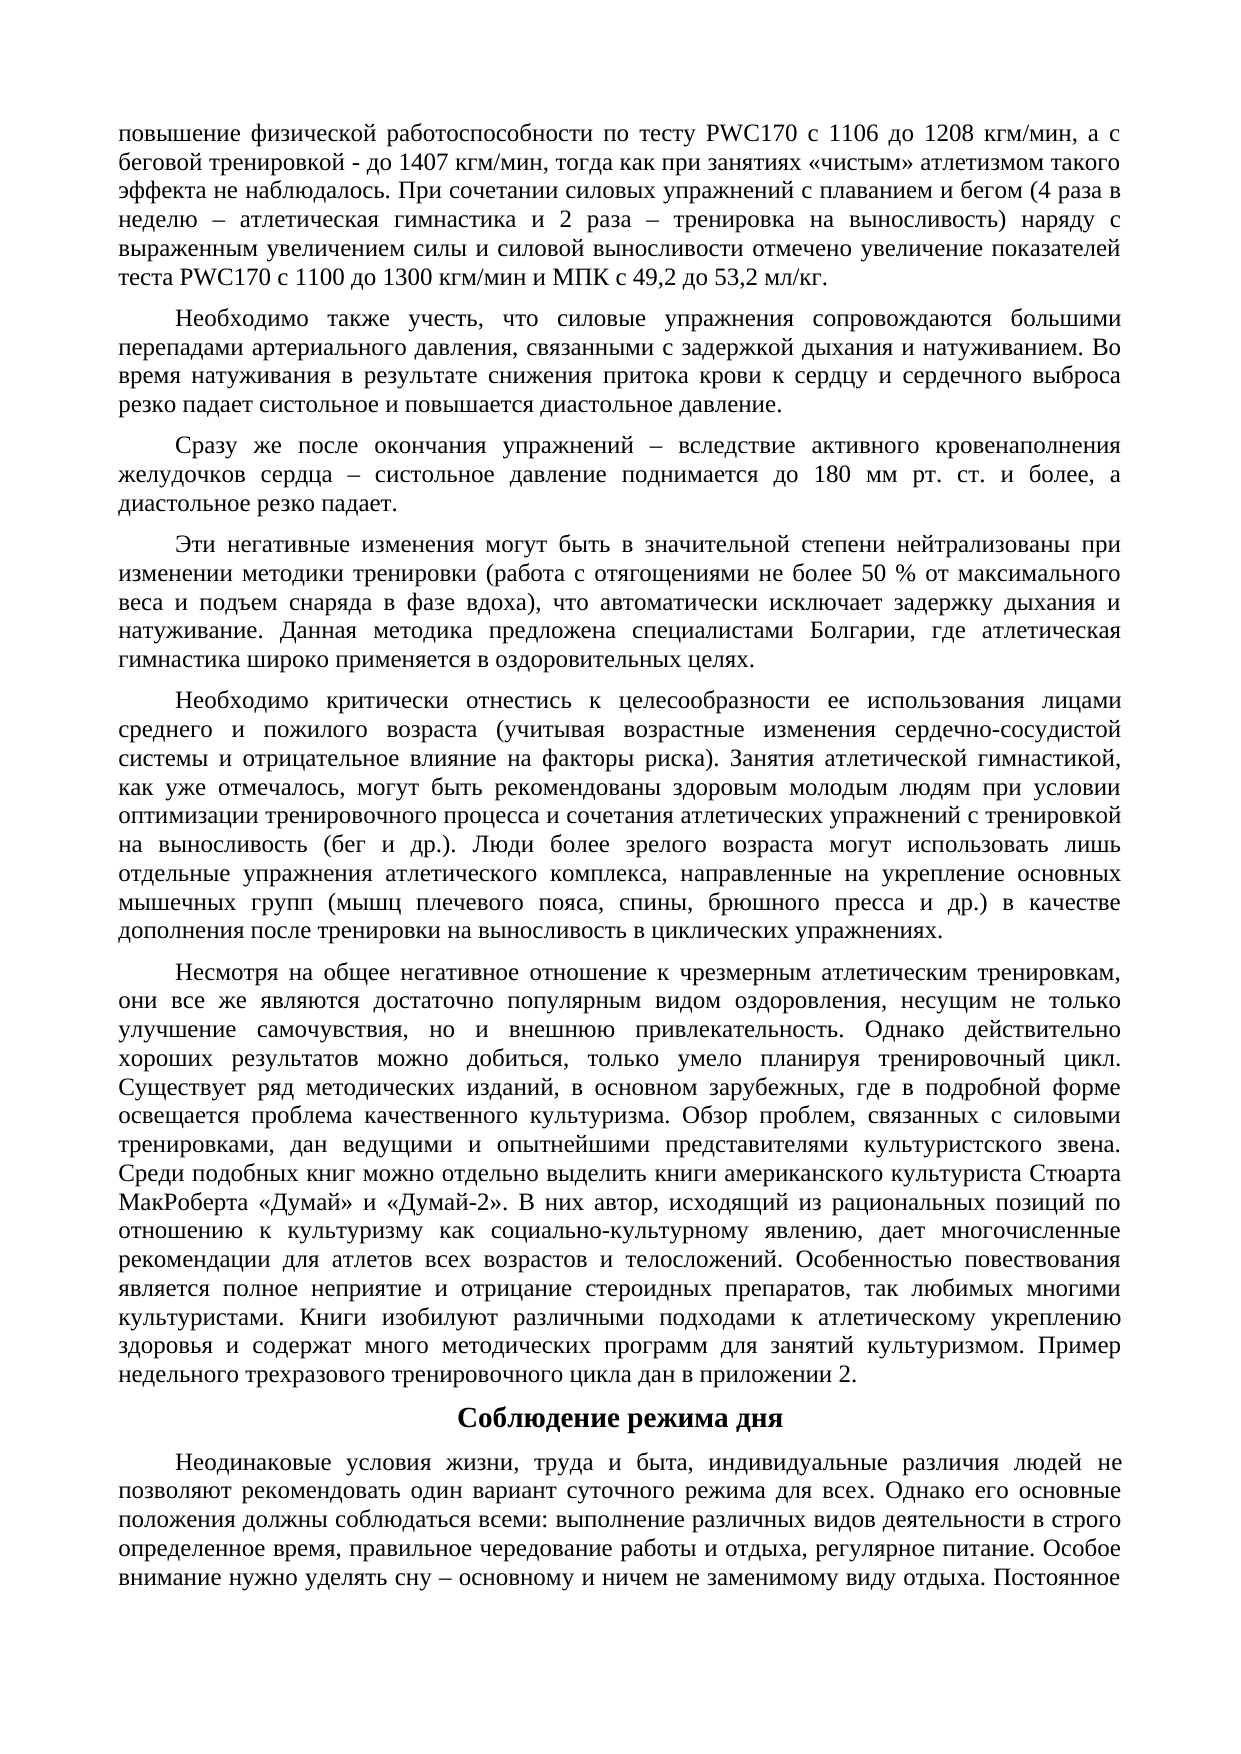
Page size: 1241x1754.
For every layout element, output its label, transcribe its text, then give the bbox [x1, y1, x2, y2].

text Необходимо также учесть, что силовые упражнения сопровождаются большими перепадами артериального давления, связанными с задержкой дыхания и натуживанием. Во время натуживания в результате снижения притока крови к сердцу и сердечного выброса резко падает систольное и повышается диастольное давление. [118, 303, 1122, 418]
text Соблюдение режима дня [118, 1401, 1122, 1434]
text Несмотря на общее негативное отношение к чрезмерным атлетическим тренировкам, они все же являются достаточно популярным видом оздоровления, несущим не только улучшение самочувствия, но и внешнюю привлекательность. Однако действительно хороших результатов можно добиться, только умело планируя тренировочный цикл. Существует ряд методических изданий, в основном зарубежных, где в подробной форме освещается проблема качественного культуризма. Обзор проблем, связанных с силовыми тренировками, дан ведущими и опытнейшими представителями культуристского звена. Среди подобных книг можно отдельно выделить книги американского культуриста Стюарта МакРоберта «Думай» и «Думай-2». В них автор, исходящий из рациональных позиций по отношению к культуризму как социально-культурному явлению, дает многочисленные рекомендации для атлетов всех возрастов и телосложений. Особенностью повествования является полное неприятие и отрицание стероидных препаратов, так любимых многими культуристами. Книги изобилуют различными подходами к атлетическому укреплению здоровья и содержат много методических программ для занятий культуризмом. Пример недельного трехразового тренировочного цикла дан в приложении 2. [118, 957, 1122, 1388]
text Необходимо критически отнестись к целесообразности ее использования лицами среднего и пожилого возраста (учитывая возрастные изменения сердечно-сосудистой системы и отрицательное влияние на факторы риска). Занятия атлетической гимнастикой, как уже отмечалось, могут быть рекомендованы здоровым молодым людям при условии оптимизации тренировочного процесса и сочетания атлетических упражнений с тренировкой на выносливость (бег и др.). Люди более зрелого возраста могут использовать лишь отдельные упражнения атлетического комплекса, направленные на укрепление основных мышечных групп (мышц плечевого пояса, спины, брюшного пресса и др.) в качестве дополнения после тренировки на выносливость в циклических упражнениях. [118, 686, 1122, 944]
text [118, 118, 1122, 291]
text Эти негативные изменения могут быть в значительной степени нейтрализованы при изменении методики тренировки (работа с отягощениями не более 50 % от максимального веса и подъем снаряда в фазе вдоха), что автоматически исключает задержку дыхания и натуживание. Данная методика предложена специалистами Болгарии, где атлетическая гимнастика широко применяется в оздоровительных целях. [118, 529, 1122, 673]
text Сразу же после окончания упражнений – вследствие активного кровенаполнения желудочков сердца – систольное давление поднимается до 180 мм рт. ст. и более, а диастольное резко падает. [118, 431, 1122, 517]
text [118, 1447, 1122, 1590]
